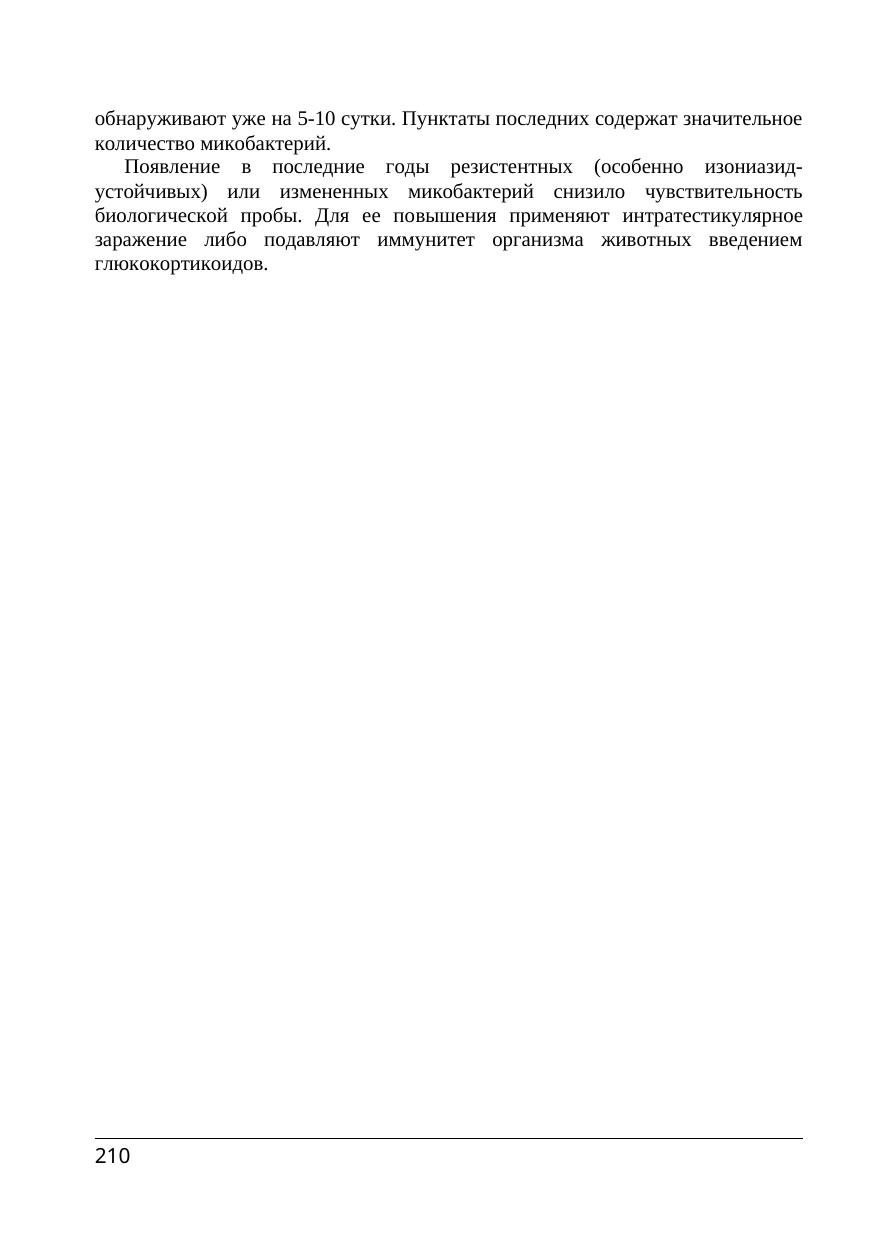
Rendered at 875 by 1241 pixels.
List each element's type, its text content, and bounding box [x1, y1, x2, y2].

text Появление в последние годы резистентных (особенно изониазид-устойчивых) или измененных микобактерий снизило чувствительность биологической пробы. Для ее повышения применяют интратестикулярное заражение либо подавляют иммунитет организма животных введением глюкокортикоидов. [94, 154, 803, 275]
